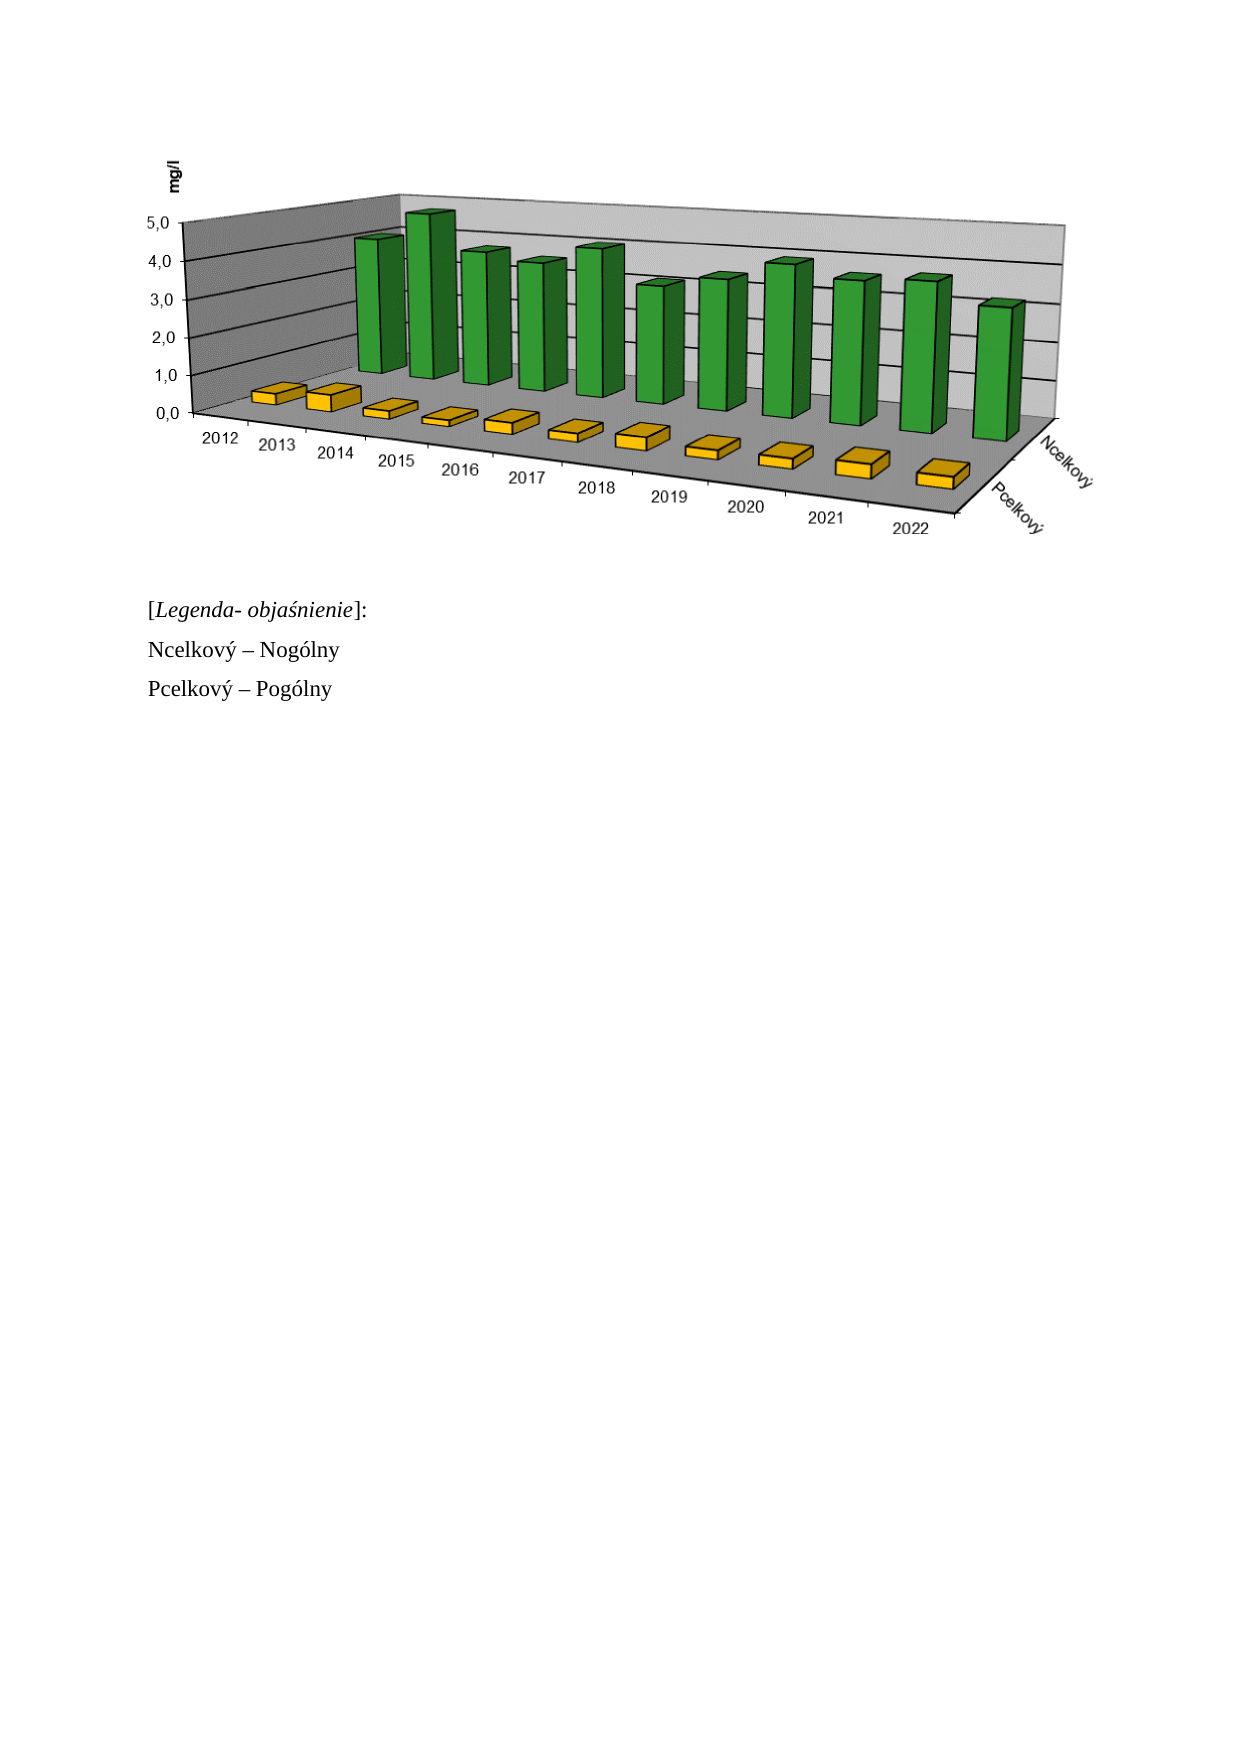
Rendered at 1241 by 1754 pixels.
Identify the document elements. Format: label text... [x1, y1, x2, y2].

text Pcelkový – Pogólny [148, 675, 1093, 702]
picture [147, 147, 1093, 534]
text [Legenda- objaśnienie]: [148, 596, 1093, 623]
text Ncelkový – Nogólny [148, 636, 1093, 662]
